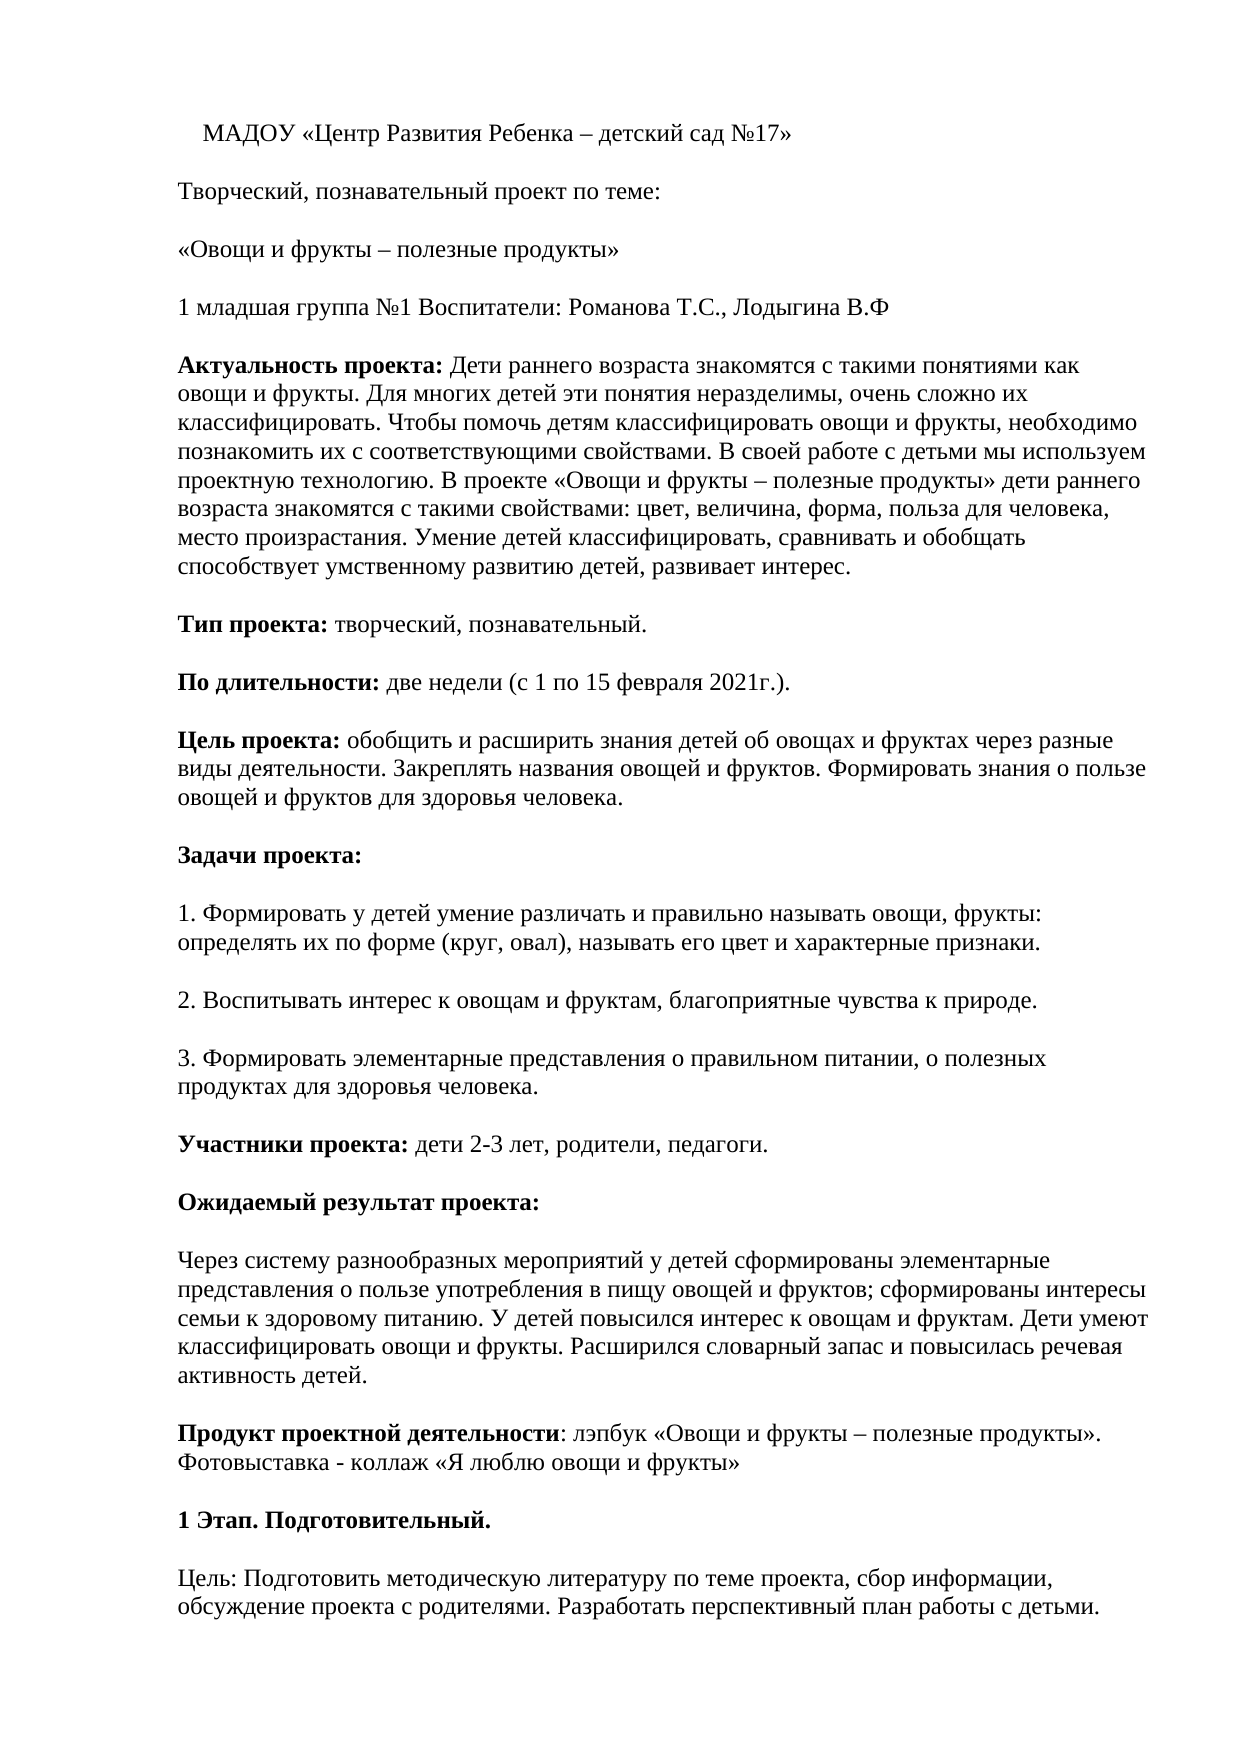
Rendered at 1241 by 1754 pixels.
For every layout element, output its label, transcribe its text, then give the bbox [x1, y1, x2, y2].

text 1. Формировать у детей умение различать и правильно называть овощи, фрукты: определять их по форме (круг, овал), называть его цвет и характерные признаки. [177, 898, 1152, 956]
text Продукт проектной деятельности: лэпбук «Овощи и фрукты – полезные продукты». Фотовыставка - коллаж «Я люблю овощи и фрукты» [177, 1418, 1152, 1476]
text Актуальность проекта: Дети раннего возраста знакомятся с такими понятиями как овощи и фрукты. Для многих детей эти понятия неразделимы, очень сложно их классифицировать. Чтобы помочь детям классифицировать овощи и фрукты, необходимо познакомить их с соответствующими свойствами. В своей работе с детьми мы используем проектную технологию. В проекте «Овощи и фрукты – полезные продукты» дети раннего возраста знакомятся с такими свойствами: цвет, величина, форма, польза для человека, место произрастания. Умение детей классифицировать, сравнивать и обобщать способствует умственному развитию детей, развивает интерес. [177, 350, 1152, 580]
text 2. Воспитывать интерес к овощам и фруктам, благоприятные чувства к природе. [177, 985, 1152, 1013]
text Через систему разнообразных мероприятий у детей сформированы элементарные представления о пользе употребления в пищу овощей и фруктов; сформированы интересы семьи к здоровому питанию. У детей повысился интерес к овощам и фруктам. Дети умеют классифицировать овощи и фрукты. Расширился словарный запас и повысилась речевая активность детей. [177, 1245, 1152, 1389]
text Цель: Подготовить методическую литературу по теме проекта, сбор информации, обсуждение проекта с родителями. Разработать перспективный план работы с детьми. [177, 1563, 1152, 1620]
text «Овощи и фрукты – полезные продукты» [177, 234, 1152, 263]
text Цель проекта: обобщить и расширить знания детей об овощах и фруктах через разные виды деятельности. Закреплять названия овощей и фруктов. Формировать знания о пользе овощей и фруктов для здоровья человека. [177, 725, 1152, 811]
text Задачи проекта: [177, 840, 1152, 869]
text Ожидаемый результат проекта: [177, 1187, 1152, 1216]
text МАДОУ «Центр Развития Ребенка – детский сад №17» [177, 118, 1152, 147]
text Творческий, познавательный проект по теме: [177, 176, 1152, 205]
text 1 Этап. Подготовительный. [177, 1505, 1152, 1533]
text 3. Формировать элементарные представления о правильном питании, о полезных продуктах для здоровья человека. [177, 1043, 1152, 1100]
text 1 младшая группа №1 Воспитатели: Романова Т.С., Лодыгина В.Ф [177, 292, 1152, 321]
text По длительности: две недели (с 1 по 15 февраля 2021г.). [177, 667, 1152, 696]
text Тип проекта: творческий, познавательный. [177, 609, 1152, 638]
text Участники проекта: дети 2-3 лет, родители, педагоги. [177, 1129, 1152, 1158]
